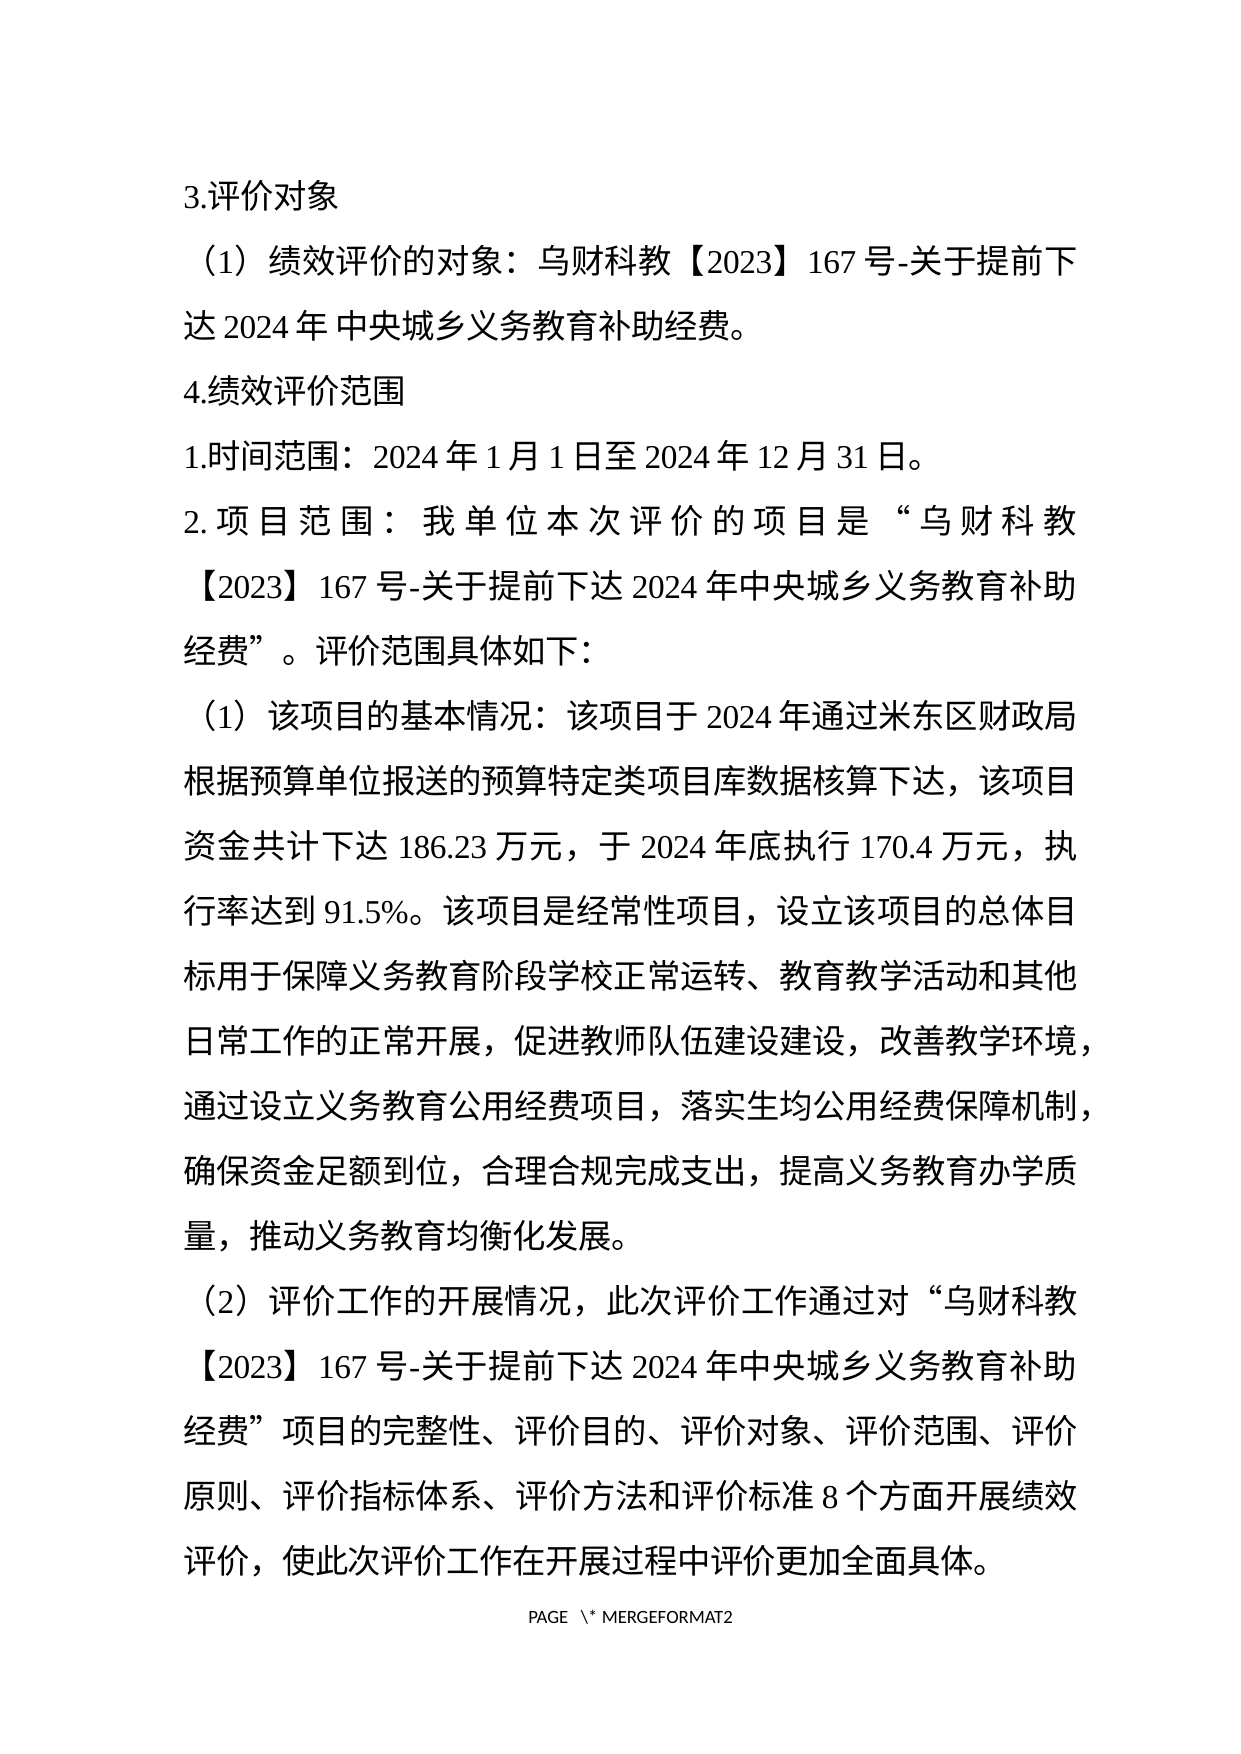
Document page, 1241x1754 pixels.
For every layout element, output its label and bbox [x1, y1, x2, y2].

text [183, 162, 1078, 1592]
